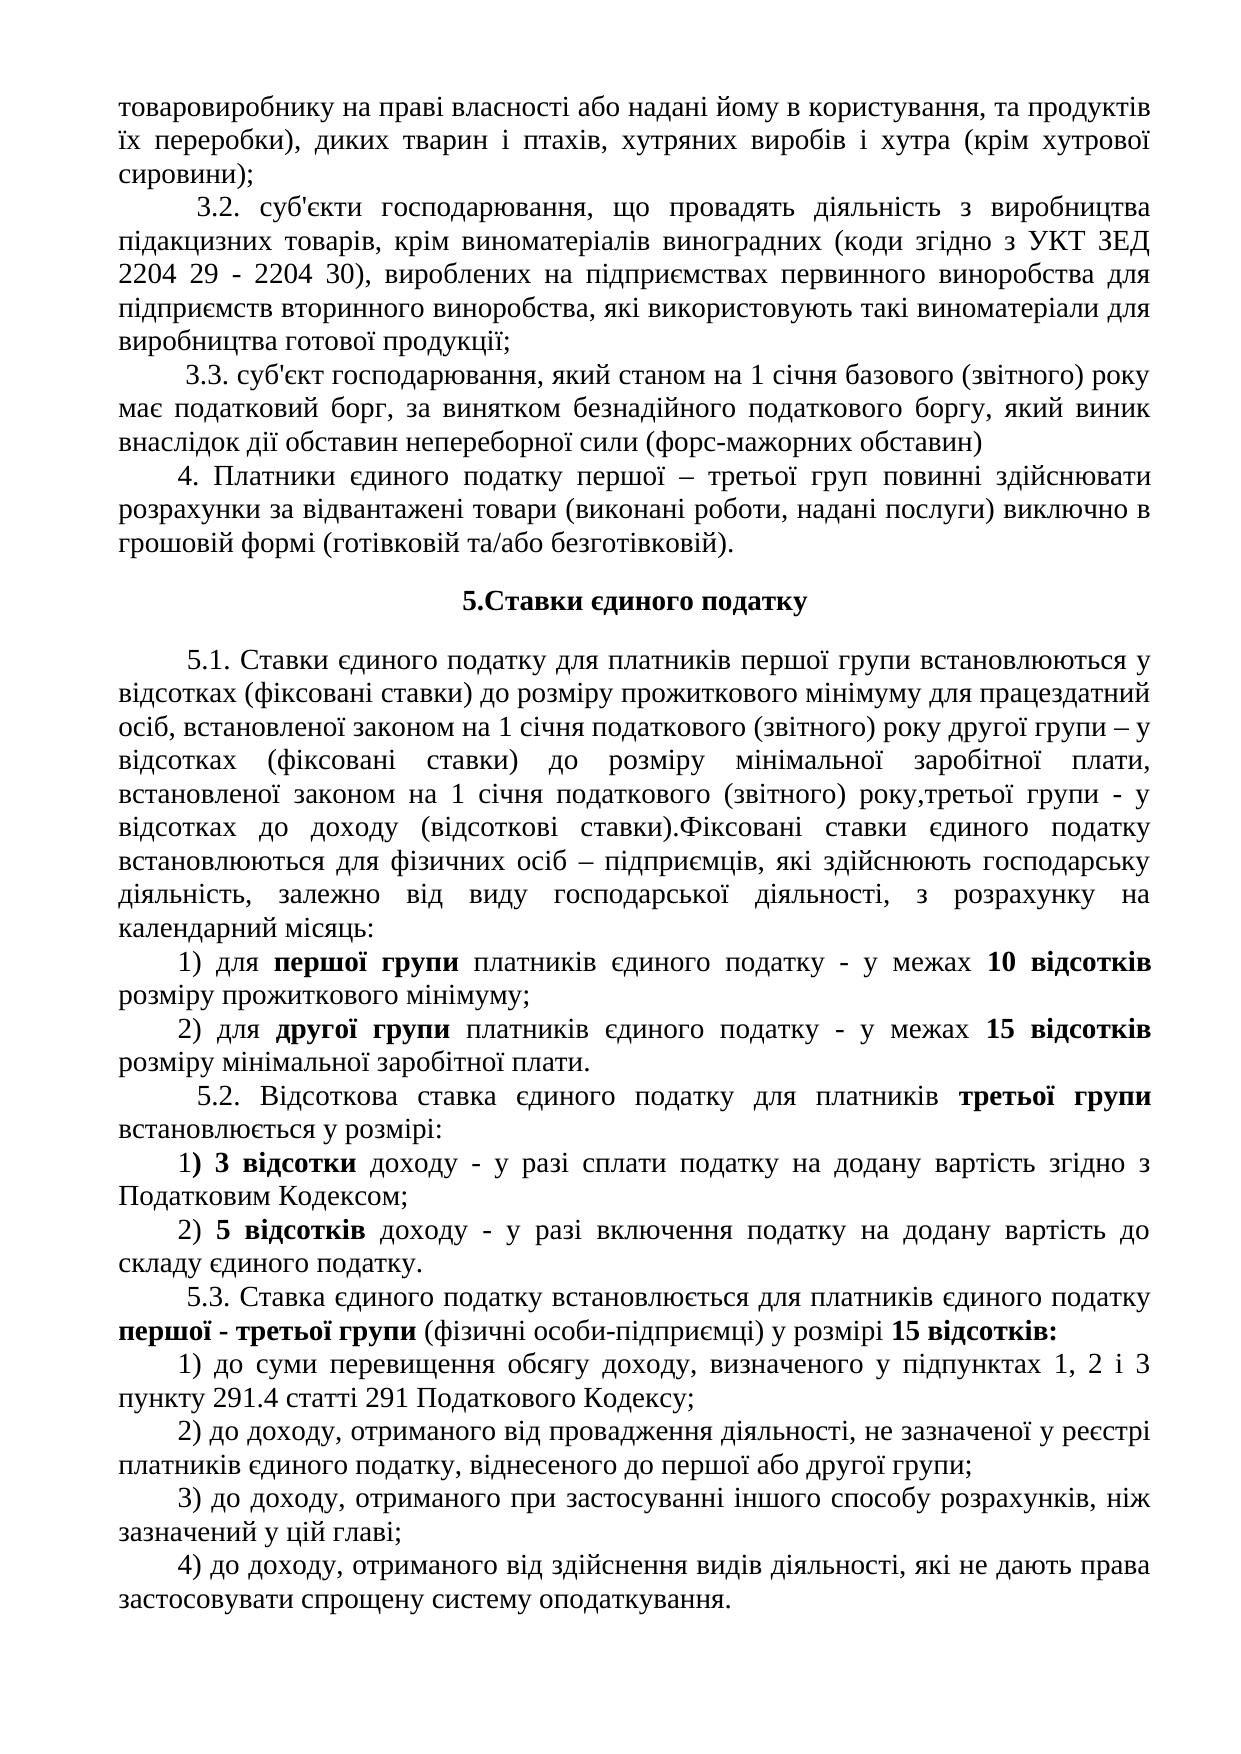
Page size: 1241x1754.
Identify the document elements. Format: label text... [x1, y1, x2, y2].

text 2) для другої групи платників єдиного податку - у межах 15 відсотків розміру мінімальної заробітної плати. [118, 1011, 1152, 1078]
text 5.1. Ставки єдиного податку для платників першої групи встановлюються у відсотках (фіксовані ставки) до розміру прожиткового мінімуму для працездатний осіб, встановленої законом на 1 січня податкового (звітного) року другої групи – у відсотках (фіксовані ставки) до розміру мінімальної заробітної плати, встановленої законом на 1 січня податкового (звітного) року,третьої групи - у відсотках до доходу (відсоткові ставки).Фіксовані ставки єдиного податку встановлюються для фізичних осіб – підприємців, які здійснюють господарську діяльність, залежно від виду господарської діяльності, з розрахунку на календарний місяць: [118, 642, 1152, 944]
text 5.3. Ставка єдиного податку встановлюється для платників єдиного податку першої - третьої групи (фізичні особи-підприємці) у розмірі 15 відсотків: [118, 1279, 1152, 1346]
text 1) до суми перевищення обсягу доходу, визначеного у підпунктах 1, 2 і 3 пункту 291.4 статті 291 Податкового Кодексу; [118, 1346, 1152, 1413]
text 2) до доходу, отриманого від провадження діяльності, не зазначеної у реєстрі платників єдиного податку, віднесеного до першої або другої групи; [118, 1413, 1152, 1480]
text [118, 89, 1152, 189]
text 4. Платники єдиного податку першої – третьої груп повинні здійснювати розрахунки за відвантажені товари (виконані роботи, надані послуги) виключно в грошовій формі (готівковій та/або безготівковій). [118, 458, 1152, 558]
text 3.3. суб'єкт господарювання, який станом на 1 січня базового (звітного) року має податковий борг, за винятком безнадійного податкового боргу, який виник внаслідок дії обставин непереборної сили (форс-мажорних обставин) [118, 357, 1152, 458]
text 4) до доходу, отриманого від здійснення видів діяльності, які не дають права застосовувати спрощену систему оподаткування. [118, 1547, 1152, 1614]
text 5.2. Відсоткова ставка єдиного податку для платників третьої групи встановлюється у розмірі: [118, 1078, 1152, 1145]
text 5.Ставки єдиного податку [118, 583, 1152, 617]
text 1) для першої групи платників єдиного податку - у межах 10 відсотків розміру прожиткового мінімуму; [118, 944, 1152, 1011]
text 1) 3 відсотки доходу - у разі сплати податку на додану вартість згідно з Податковим Кодексом; [118, 1145, 1152, 1212]
text 3) до доходу, отриманого при застосуванні іншого способу розрахунків, ніж зазначений у цій главі; [118, 1480, 1152, 1547]
text 2) 5 відсотків доходу - у разі включення податку на додану вартість до складу єдиного податку. [118, 1212, 1152, 1279]
text 3.2. суб'єкти господарювання, що провадять діяльність з виробництва підакцизних товарів, крім виноматеріалів виноградних (коди згідно з УКТ ЗЕД 2204 29 - 2204 30), вироблених на підприємствах первинного виноробства для підприємств вторинного виноробства, які використовують такі виноматеріали для виробництва готової продукції; [118, 189, 1152, 357]
